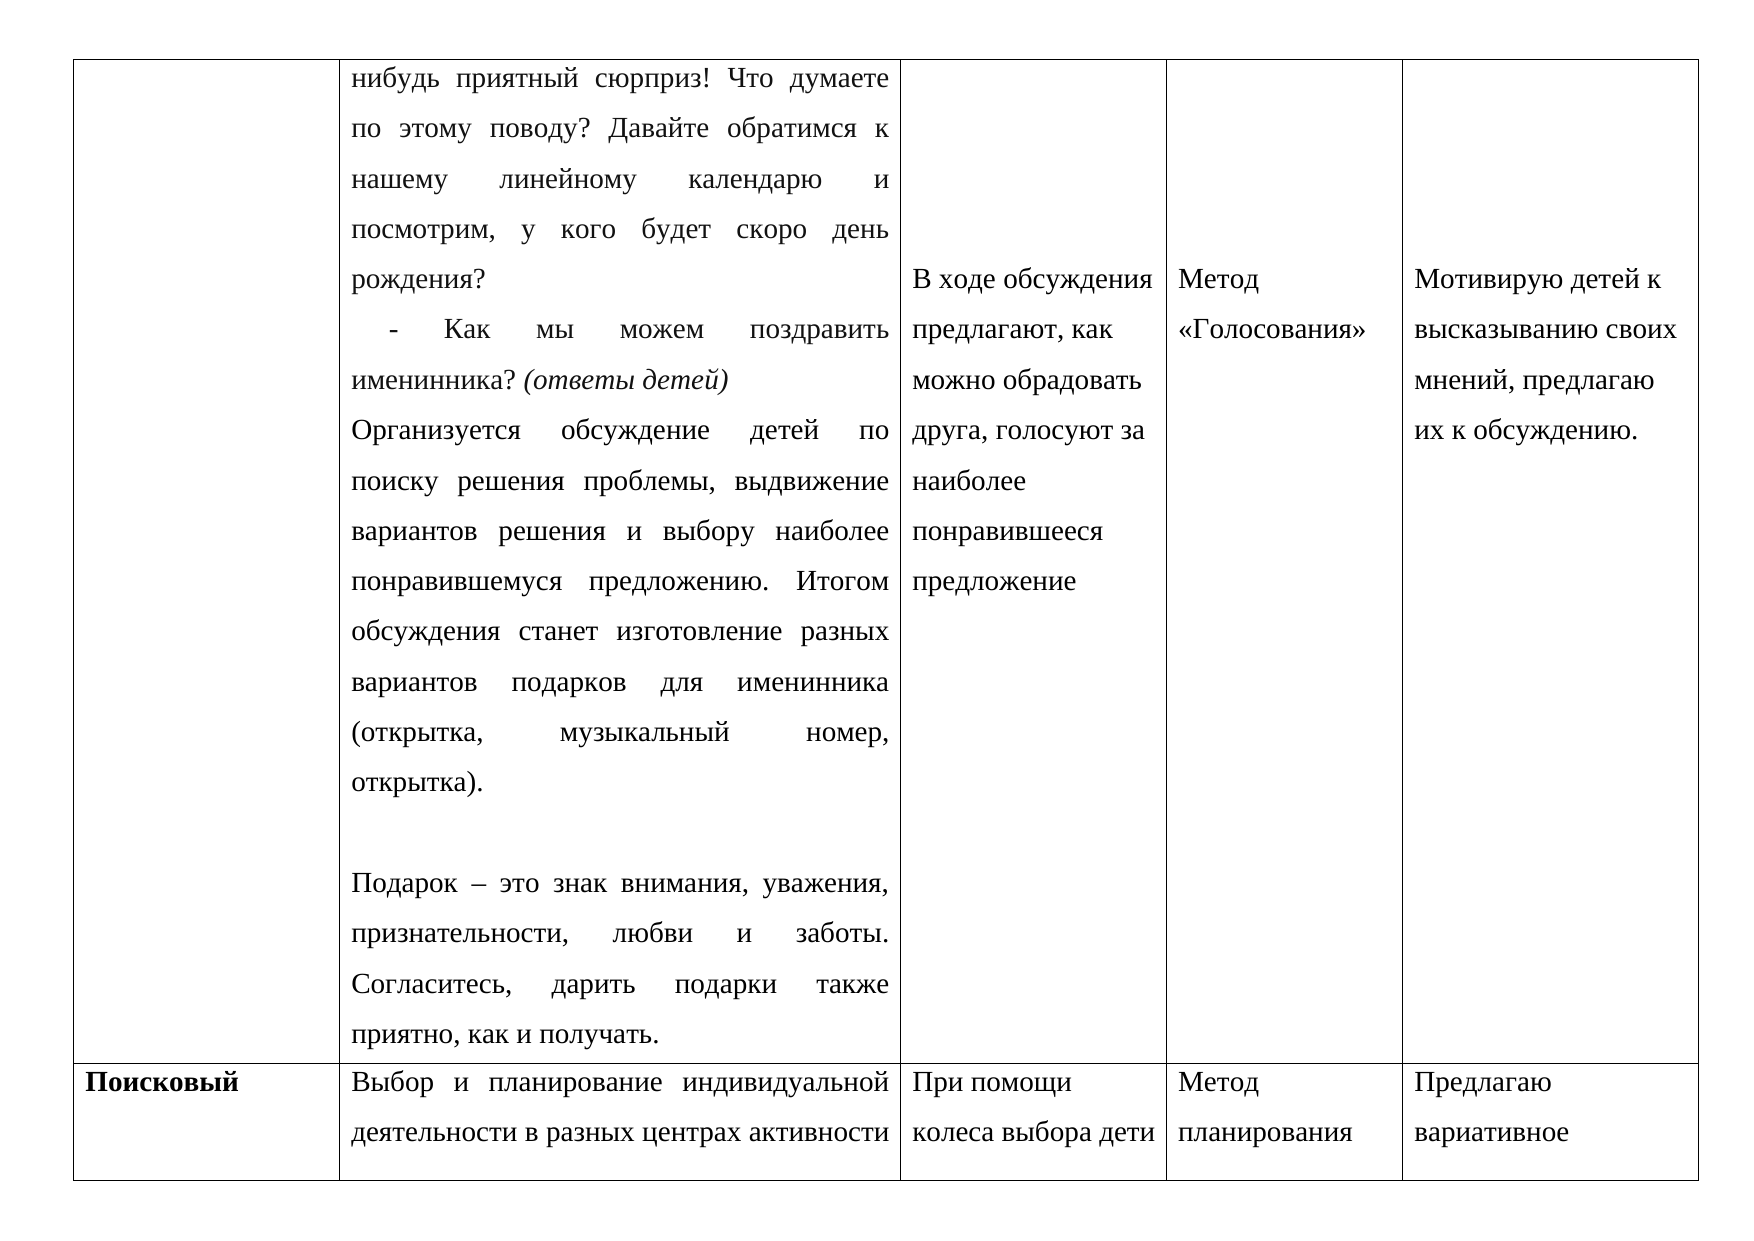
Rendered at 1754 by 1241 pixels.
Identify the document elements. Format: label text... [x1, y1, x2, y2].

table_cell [1403, 60, 1698, 1063]
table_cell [901, 1064, 1166, 1180]
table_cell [340, 1064, 900, 1180]
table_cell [1403, 1064, 1698, 1180]
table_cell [340, 60, 900, 1063]
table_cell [901, 60, 1166, 1063]
table_cell Метод «Голосования» [1167, 60, 1402, 1063]
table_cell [1167, 1064, 1402, 1180]
table_cell Поисковый [74, 1064, 339, 1180]
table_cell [74, 60, 339, 1063]
